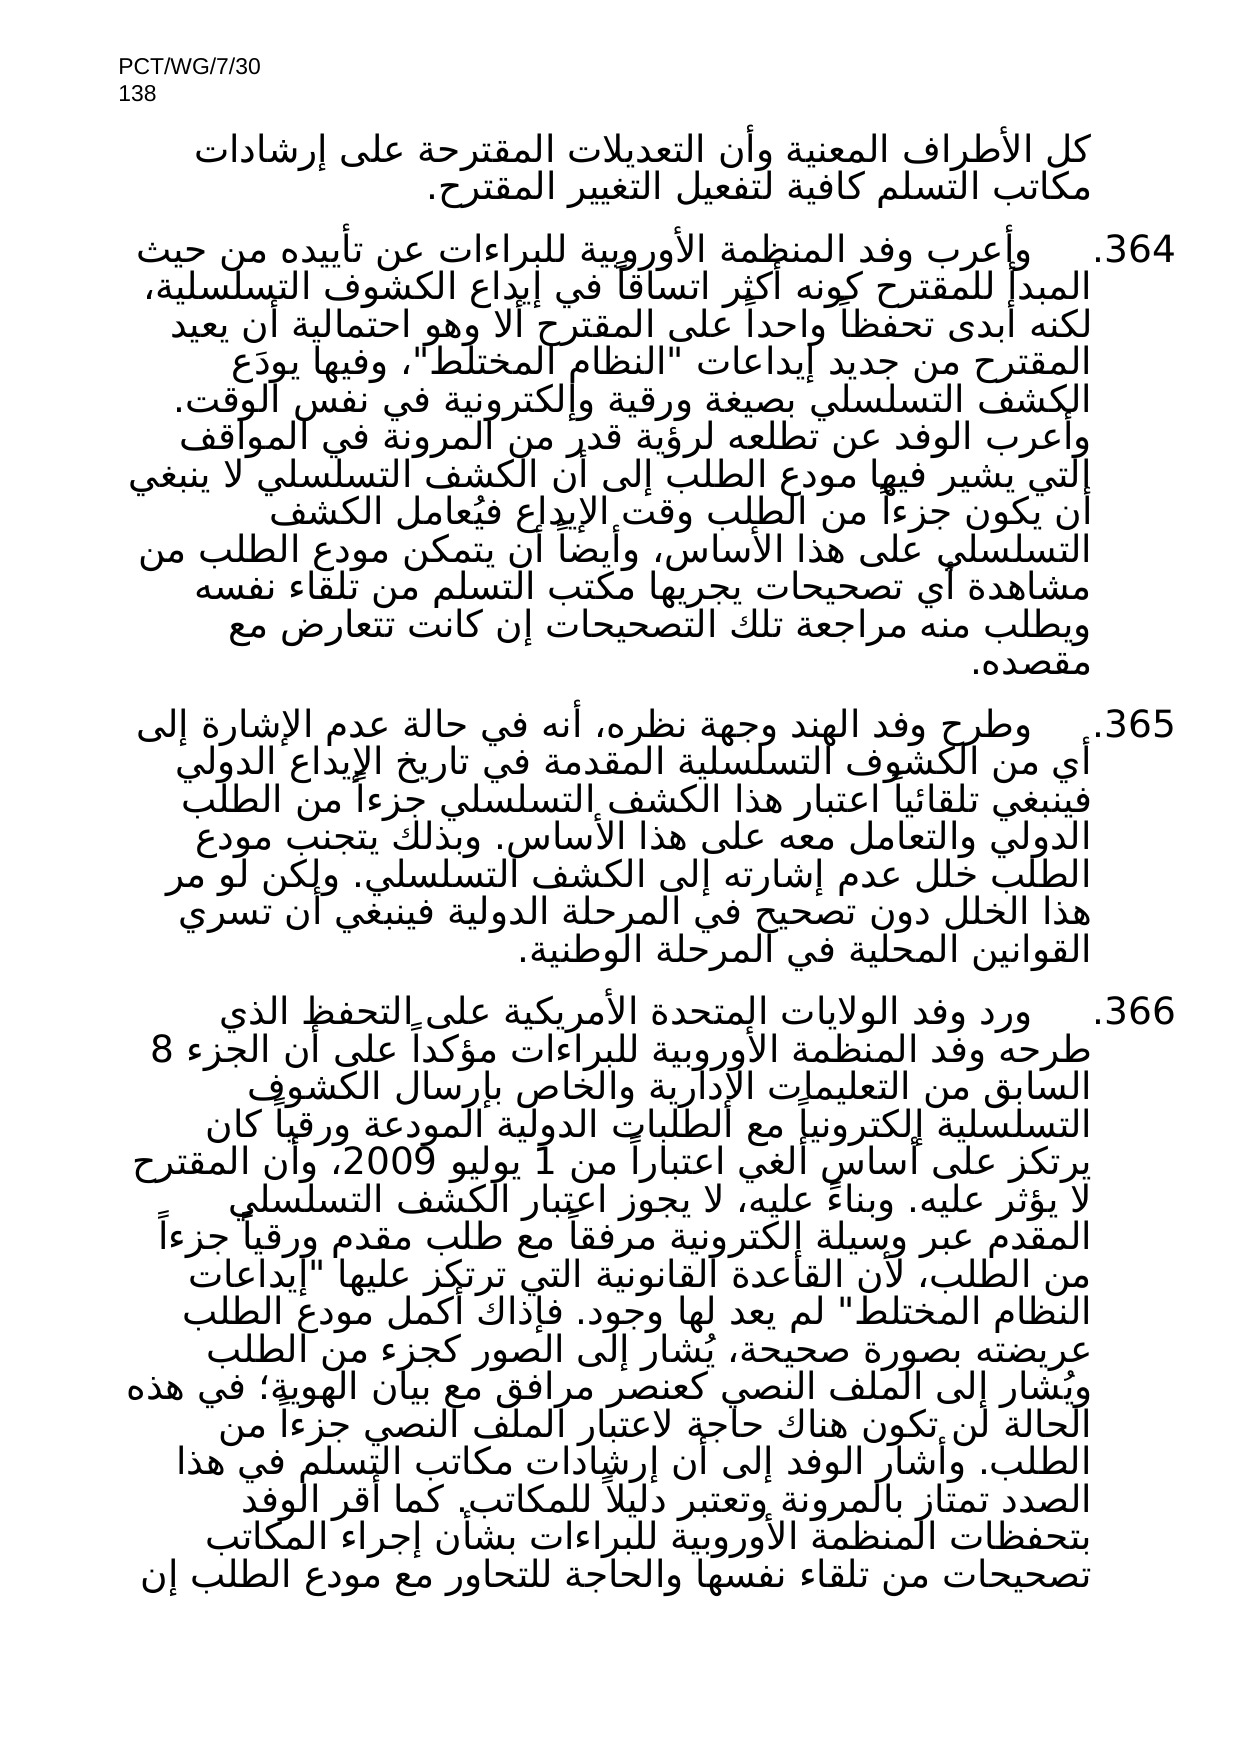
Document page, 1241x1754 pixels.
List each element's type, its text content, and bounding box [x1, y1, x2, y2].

text وأعرب وفد المنظمة الأوروبية للبراءات عن تأييده من حيث المبدأ للمقترح كونه أكثر اتساقاً في إيداع الكشوف التسلسلية، لكنه أبدى تحفظاً واحداً على المقترح ألا وهو احتمالية أن يعيد المقترح من جديد إيداعات "النظام المختلط"، وفيها يودَع الكشف التسلسلي بصيغة ورقية وإلكترونية في نفس الوقت. وأعرب الوفد عن تطلعه لرؤية قدر من المرونة في المواقف التي يشير فيها مودع الطلب إلى أن الكشف التسلسلي لا ينبغي أن يكون جزءاً من الطلب وقت الإيداع فيُعامل الكشف التسلسلي على هذا الأساس، وأيضاً أن يتمكن مودع الطلب من مشاهدة أي تصحيحات يجريها مكتب التسلم من تلقاء نفسه ويطلب منه مراجعة تلك التصحيحات إن كانت تتعارض مع مقصده. [118, 232, 1092, 682]
text وطرح وفد الهند وجهة نظره، أنه في حالة عدم الإشارة إلى أي من الكشوف التسلسلية المقدمة في تاريخ الإيداع الدولي فينبغي تلقائياً اعتبار هذا الكشف التسلسلي جزءاً من الطلب الدولي والتعامل معه على هذا الأساس. وبذلك يتجنب مودع الطلب خلل عدم إشارته إلى الكشف التسلسلي. ولكن لو مر هذا الخلل دون تصحيح في المرحلة الدولية فينبغي أن تسري القوانين المحلية في المرحلة الوطنية. [118, 707, 1092, 970]
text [118, 132, 1092, 207]
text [118, 995, 1092, 1595]
